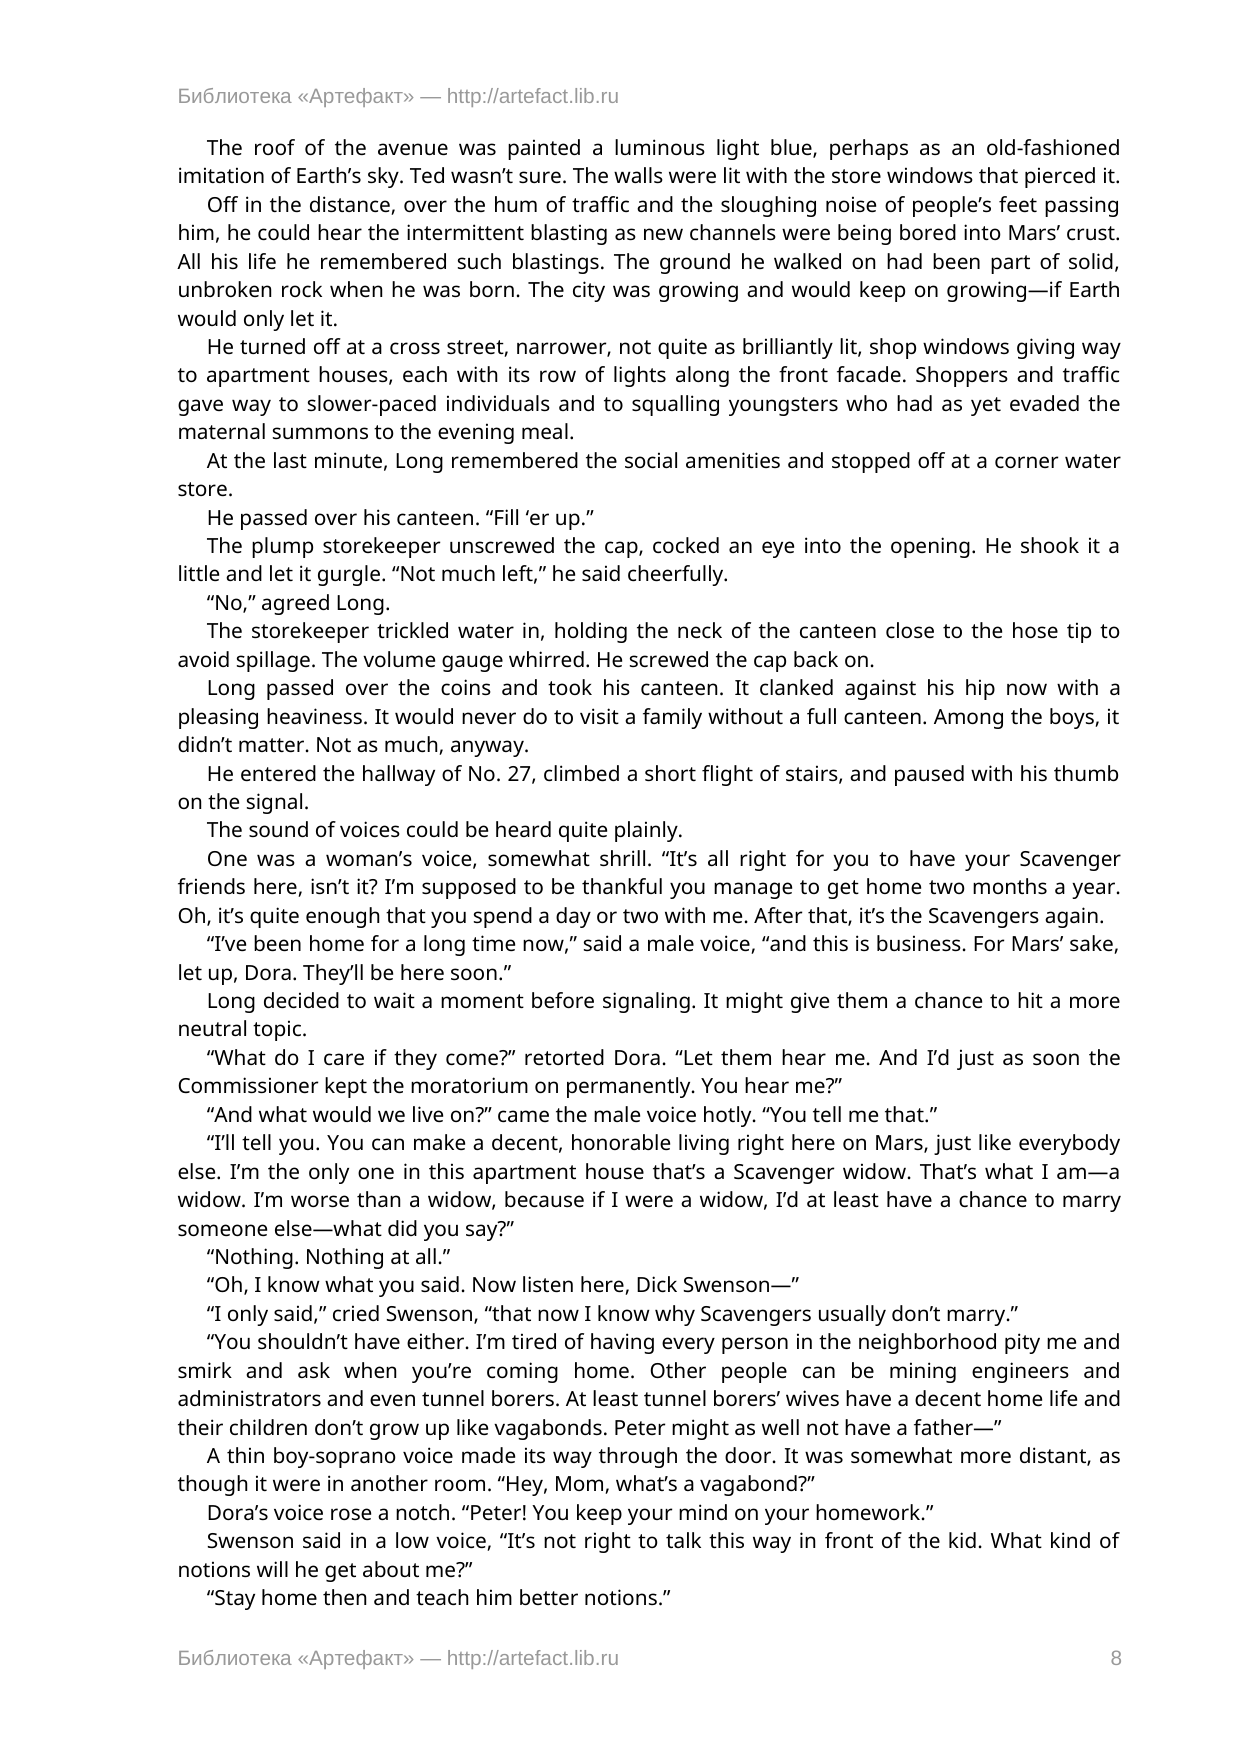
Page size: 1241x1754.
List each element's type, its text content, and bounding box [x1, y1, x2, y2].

text “Nothing. Nothing at all.” [177, 1242, 1122, 1271]
text Long passed over the coins and took his canteen. It clanked against his hip now with a pleasing heaviness. It would never do to visit a family without a full canteen. Among the boys, it didn’t matter. Not as much, anyway. [177, 673, 1122, 759]
text The storekeeper trickled water in, holding the neck of the canteen close to the hose tip to avoid spillage. The volume gauge whirred. He screwed the cap back on. [177, 616, 1122, 673]
text Swenson said in a low voice, “It’s not right to talk this way in front of the kid. What kind of notions will he get about me?” [177, 1526, 1122, 1583]
text Long decided to wait a moment before signaling. It might give them a chance to hit a more neutral topic. [177, 986, 1122, 1043]
text He turned off at a cross street, narrower, not quite as brilliantly lit, shop windows giving way to apartment houses, each with its row of lights along the front facade. Shoppers and traffic gave way to slower-paced individuals and to squalling youngsters who had as yet evaded the maternal summons to the evening meal. [177, 332, 1122, 446]
text “I’ve been home for a long time now,” said a male voice, “and this is business. For Mars’ sake, let up, Dora. They’ll be here soon.” [177, 929, 1122, 986]
text The plump storekeeper unscrewed the cap, cocked an eye into the opening. He shook it a little and let it gurgle. “Not much left,” he said cheerfully. [177, 531, 1122, 588]
text One was a woman’s voice, somewhat shrill. “It’s all right for you to have your Scavenger friends here, isn’t it? I’m supposed to be thankful you manage to get home two months a year. Oh, it’s quite enough that you spend a day or two with me. After that, it’s the Scavengers again. [177, 844, 1122, 929]
text “What do I care if they come?” retorted Dora. “Let them hear me. And I’d just as soon the Commissioner kept the moratorium on permanently. You hear me?” [177, 1043, 1122, 1100]
text Dora’s voice rose a notch. “Peter! You keep your mind on your homework.” [177, 1498, 1122, 1526]
text He passed over his canteen. “Fill ‘er up.” [177, 503, 1122, 531]
text At the last minute, Long remembered the social amenities and stopped off at a corner water store. [177, 446, 1122, 503]
text “I only said,” cried Swenson, “that now I know why Scavengers usually don’t marry.” [177, 1299, 1122, 1327]
text “Stay home then and teach him better notions.” [177, 1583, 1122, 1612]
text “I’ll tell you. You can make a decent, honorable living right here on Mars, just like everybody else. I’m the only one in this apartment house that’s a Scavenger widow. That’s what I am—a widow. I’m worse than a widow, because if I were a widow, I’d at least have a chance to marry someone else—what did you say?” [177, 1128, 1122, 1242]
text “And what would we live on?” came the male voice hotly. “You tell me that.” [177, 1100, 1122, 1128]
text He entered the hallway of No. 27, climbed a short flight of stairs, and paused with his thumb on the signal. [177, 759, 1122, 816]
text The roof of the avenue was painted a luminous light blue, perhaps as an old-fashioned imitation of Earth’s sky. Ted wasn’t sure. The walls were lit with the store windows that pierced it. [177, 133, 1122, 190]
text “You shouldn’t have either. I’m tired of having every person in the neighborhood pity me and smirk and ask when you’re coming home. Other people can be mining engineers and administrators and even tunnel borers. At least tunnel borers’ wives have a decent home life and their children don’t grow up like vagabonds. Peter might as well not have a father—” [177, 1327, 1122, 1441]
text A thin boy-soprano voice made its way through the door. It was somewhat more distant, as though it were in another room. “Hey, Mom, what’s a vagabond?” [177, 1441, 1122, 1498]
text “Oh, I know what you said. Now listen here, Dick Swenson—” [177, 1271, 1122, 1299]
text The sound of voices could be heard quite plainly. [177, 816, 1122, 844]
text “No,” agreed Long. [177, 588, 1122, 616]
text Off in the distance, over the hum of traffic and the sloughing noise of people’s feet passing him, he could hear the intermittent blasting as new channels were being bored into Mars’ crust. All his life he remembered such blastings. The ground he walked on had been part of solid, unbroken rock when he was born. The city was growing and would keep on growing—if Earth would only let it. [177, 190, 1122, 332]
